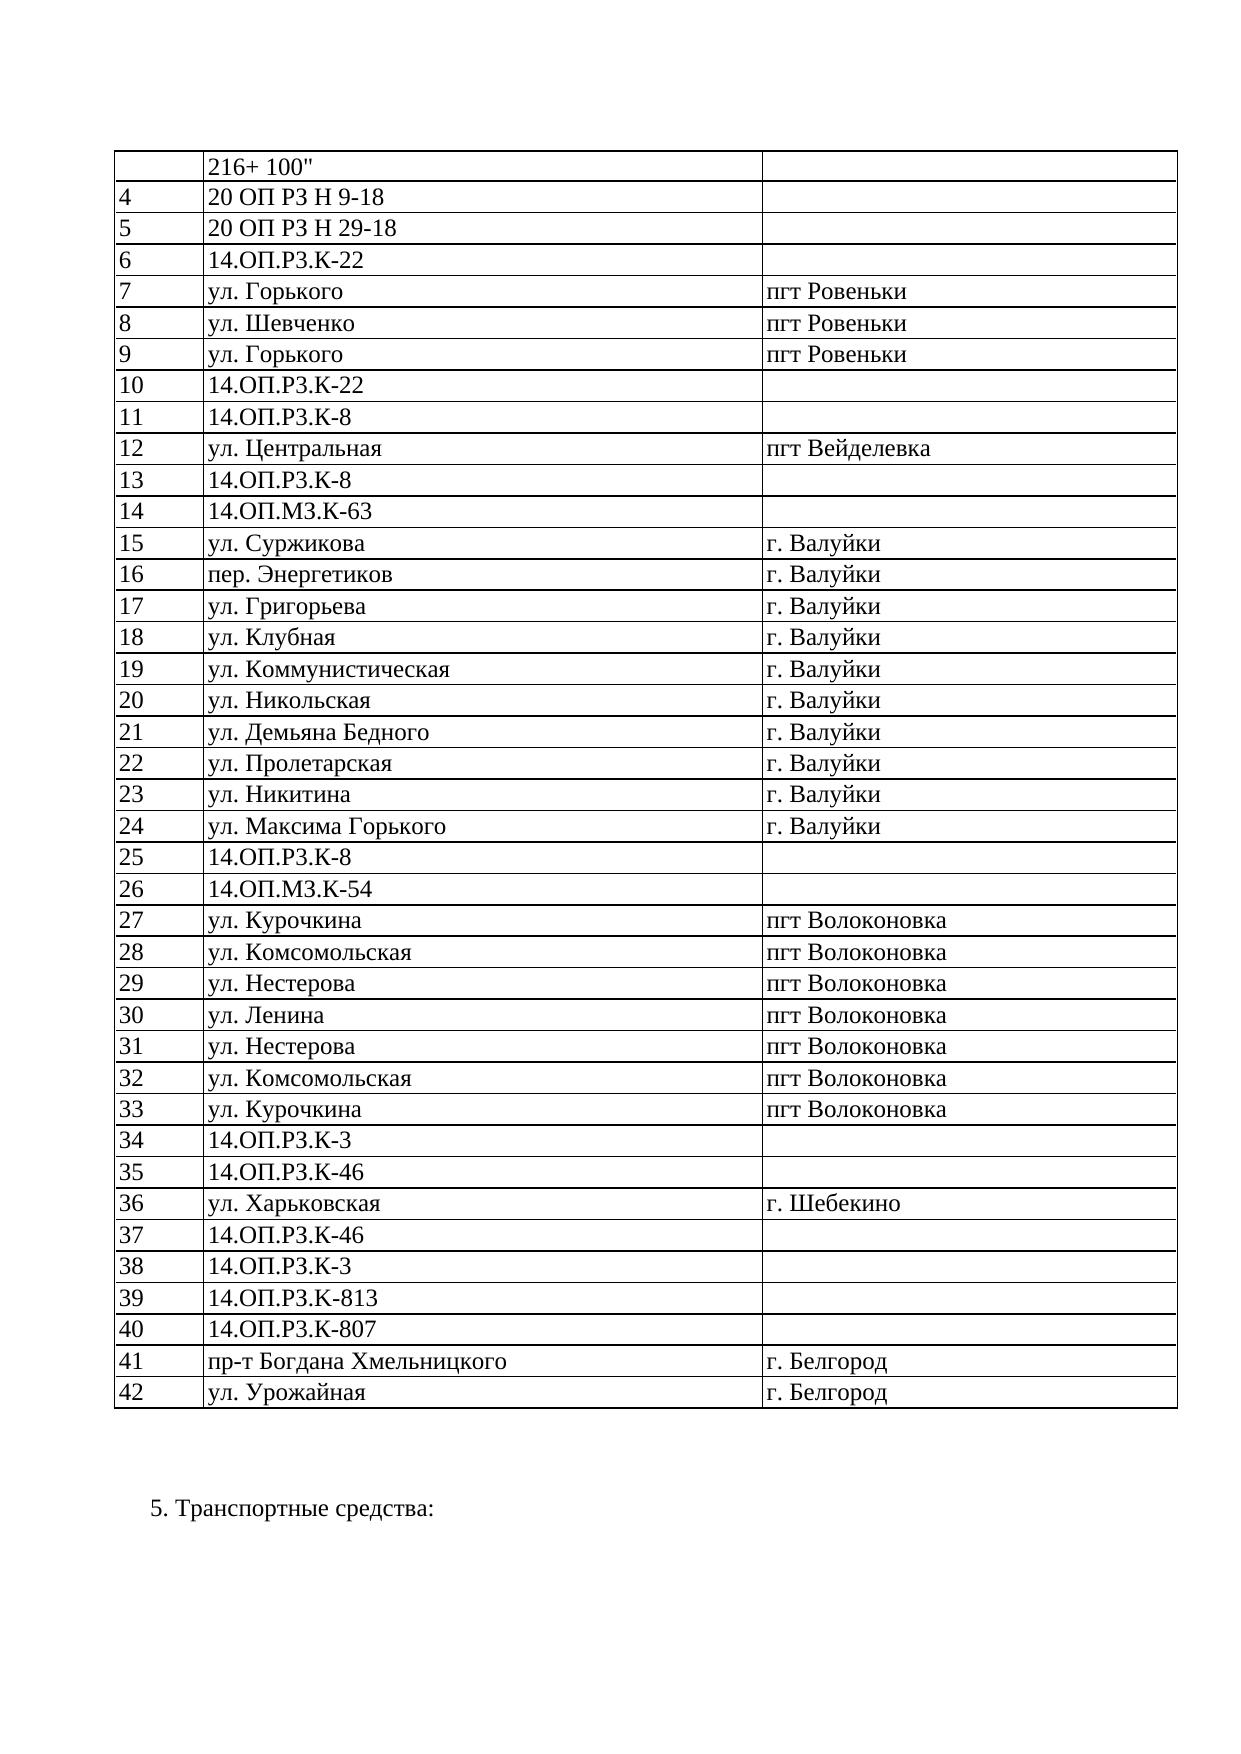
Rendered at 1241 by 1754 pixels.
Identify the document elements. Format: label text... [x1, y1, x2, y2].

table_cell 10 [115, 370, 203, 401]
table_cell ул. Курочкина [204, 1094, 762, 1124]
table_cell 17 [115, 590, 203, 621]
table_cell 13 [115, 465, 203, 495]
table_cell 33 [115, 1094, 203, 1124]
table_cell ул. Ленина [204, 1000, 762, 1030]
table_cell г. Валуйки [763, 589, 1177, 621]
table_cell 37 [115, 1220, 203, 1250]
table_cell 14.ОП.Р3.К-8 [204, 843, 762, 872]
table_cell 20 ОП РЗ Н 29-18 [204, 213, 762, 243]
table_cell г. Валуйки [763, 778, 1177, 809]
table_cell [763, 1156, 1177, 1187]
table_cell пгт Вейделевка [763, 432, 1177, 463]
table_cell г. Валуйки [763, 810, 1177, 841]
table_cell 31 [115, 1031, 203, 1061]
table_cell 20 [115, 685, 203, 715]
table_cell г. Белгород [763, 1376, 1177, 1407]
table_cell 18 [115, 622, 203, 652]
table_cell ул. Комсомольская [204, 937, 762, 967]
table_cell г. Валуйки [763, 684, 1177, 715]
table_cell ул. Нестерова [204, 968, 762, 998]
table_cell 4 [115, 181, 203, 212]
table_cell 14 [115, 496, 203, 526]
table_cell 3 [115, 152, 203, 180]
table_cell г. Шебекино [763, 1187, 1177, 1218]
table_cell 14.ОП.РЗ.К-3 [204, 1126, 762, 1156]
table_cell ул. Харьковская [204, 1189, 762, 1218]
table_cell 25 [115, 842, 203, 872]
table_cell г. Валуйки [763, 715, 1177, 747]
table_cell 14.ОП.РЗ.K-813 [204, 1283, 762, 1313]
table_cell [763, 401, 1177, 432]
table_cell ул. Коммунистическая [204, 654, 762, 684]
table_cell 16 [115, 559, 203, 589]
table_cell 14.ОП.РЗ.К-3 [204, 1252, 762, 1281]
table_cell 9 [115, 339, 203, 369]
table_cell [763, 1250, 1177, 1281]
table_cell г. Валуйки [763, 526, 1177, 558]
table_cell 39 [115, 1283, 203, 1313]
table_cell пгт Волоконовка [763, 967, 1177, 998]
table_cell ул. Урожайная [204, 1377, 762, 1407]
table_cell 28 [115, 936, 203, 967]
table_cell 27 [115, 905, 203, 935]
table_cell 22 [115, 748, 203, 778]
table_cell [763, 1313, 1177, 1344]
table_cell ул. Центральная [204, 434, 762, 463]
table_cell 14.ОП.Р3.К-807 [204, 1315, 762, 1344]
table_cell 24 [115, 811, 203, 841]
table_cell пр-т Богдана Хмельницкого [204, 1346, 762, 1376]
table_cell [763, 1219, 1177, 1250]
table_cell 19 [115, 653, 203, 684]
table_cell 21 [115, 716, 203, 747]
table_cell ул. Никитина [204, 780, 762, 809]
table_cell 23 [115, 779, 203, 809]
table_cell пгт Ровеньки [763, 275, 1177, 306]
table_cell 5 [115, 213, 203, 243]
table_cell 35 [115, 1157, 203, 1187]
table_cell ул. Демьяна Бедного [204, 717, 762, 747]
table_cell 30 [115, 999, 203, 1030]
table_cell 12 [115, 433, 203, 463]
table_cell ул. Суржикова [204, 528, 762, 558]
table_cell пгт Волоконовка [763, 904, 1177, 935]
table_cell пгт Волоконовка [763, 998, 1177, 1030]
table_cell [763, 1281, 1177, 1313]
table_cell [763, 369, 1177, 401]
table_cell 14.ОП.РЗ.К-46 [204, 1220, 762, 1250]
table_cell 14.ОП.МЗ.К-63 [204, 497, 762, 526]
table_cell ул. Григорьева [204, 591, 762, 621]
text 5. Транспортные средства: [150, 1493, 1090, 1521]
table_cell 34 [115, 1125, 203, 1156]
table_cell 26 [115, 874, 203, 904]
table_cell 14.ОП.Р3.К-22 [204, 245, 762, 275]
table_cell 14.ОП.Р3.К-8 [204, 465, 762, 495]
table_cell ул. Горького [204, 339, 762, 369]
table_cell 14.ОП.Р3.К-22 [204, 371, 762, 401]
table_cell [763, 464, 1177, 495]
table_cell пгт Ровеньки [763, 338, 1177, 369]
table_cell [763, 1124, 1177, 1156]
table_cell ул. Нестерова [204, 1031, 762, 1061]
table_cell [763, 841, 1177, 872]
table_cell ул. Комсомольская [204, 1063, 762, 1093]
table_cell 36 [115, 1188, 203, 1218]
table_cell г. Валуйки [763, 621, 1177, 652]
table_cell 6 [115, 244, 203, 275]
table_cell г. Валуйки [763, 652, 1177, 684]
table_cell пгт Ровеньки [763, 306, 1177, 338]
table_cell 41 [115, 1345, 203, 1376]
table_cell 7 [115, 276, 203, 306]
table_cell [763, 873, 1177, 904]
table_cell 38 [115, 1251, 203, 1281]
table_cell [763, 243, 1177, 275]
table_cell г. Валуйки [763, 558, 1177, 589]
table_cell 40 [115, 1314, 203, 1344]
table_cell 29 [115, 968, 203, 998]
table_cell ул. Шевченко [204, 308, 762, 338]
table_cell 14.ОП.Р3.К-8 [204, 402, 762, 432]
table_cell пгт Волоконовка [763, 1030, 1177, 1061]
table_cell ул. Горького [204, 276, 762, 306]
table_cell 8 [115, 307, 203, 338]
table_cell [763, 212, 1177, 243]
table_cell ул. Пролетарская [204, 748, 762, 778]
table_cell [763, 180, 1177, 212]
table_cell ул. Клубная [204, 622, 762, 652]
table_cell пер. Энергетиков [204, 560, 762, 589]
table_cell 20 ОП РЗ Н 9-18 [204, 182, 762, 212]
table_cell г. Белгород [763, 1344, 1177, 1376]
table_cell 14.ОП.РЗ.К-46 [204, 1157, 762, 1187]
table_cell пгт Волоконовка [763, 1093, 1177, 1124]
table_cell 15 [115, 528, 203, 558]
table_cell [763, 152, 1177, 180]
table_cell пгт Волоконовка [763, 1061, 1177, 1093]
table_cell 32 [115, 1062, 203, 1093]
table_cell [763, 495, 1177, 526]
table_cell 11 [115, 402, 203, 432]
table_cell г. Валуйки [763, 747, 1177, 778]
table_cell ул. Максима Горького [204, 811, 762, 841]
table_cell пгт Волоконовка [763, 935, 1177, 967]
table_cell 42 [115, 1377, 203, 1407]
table_cell 14.ОП.МЗ.К-54 [204, 874, 762, 904]
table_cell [204, 152, 762, 180]
table_cell ул. Курочкина [204, 906, 762, 935]
table_cell ул. Никольская [204, 685, 762, 715]
